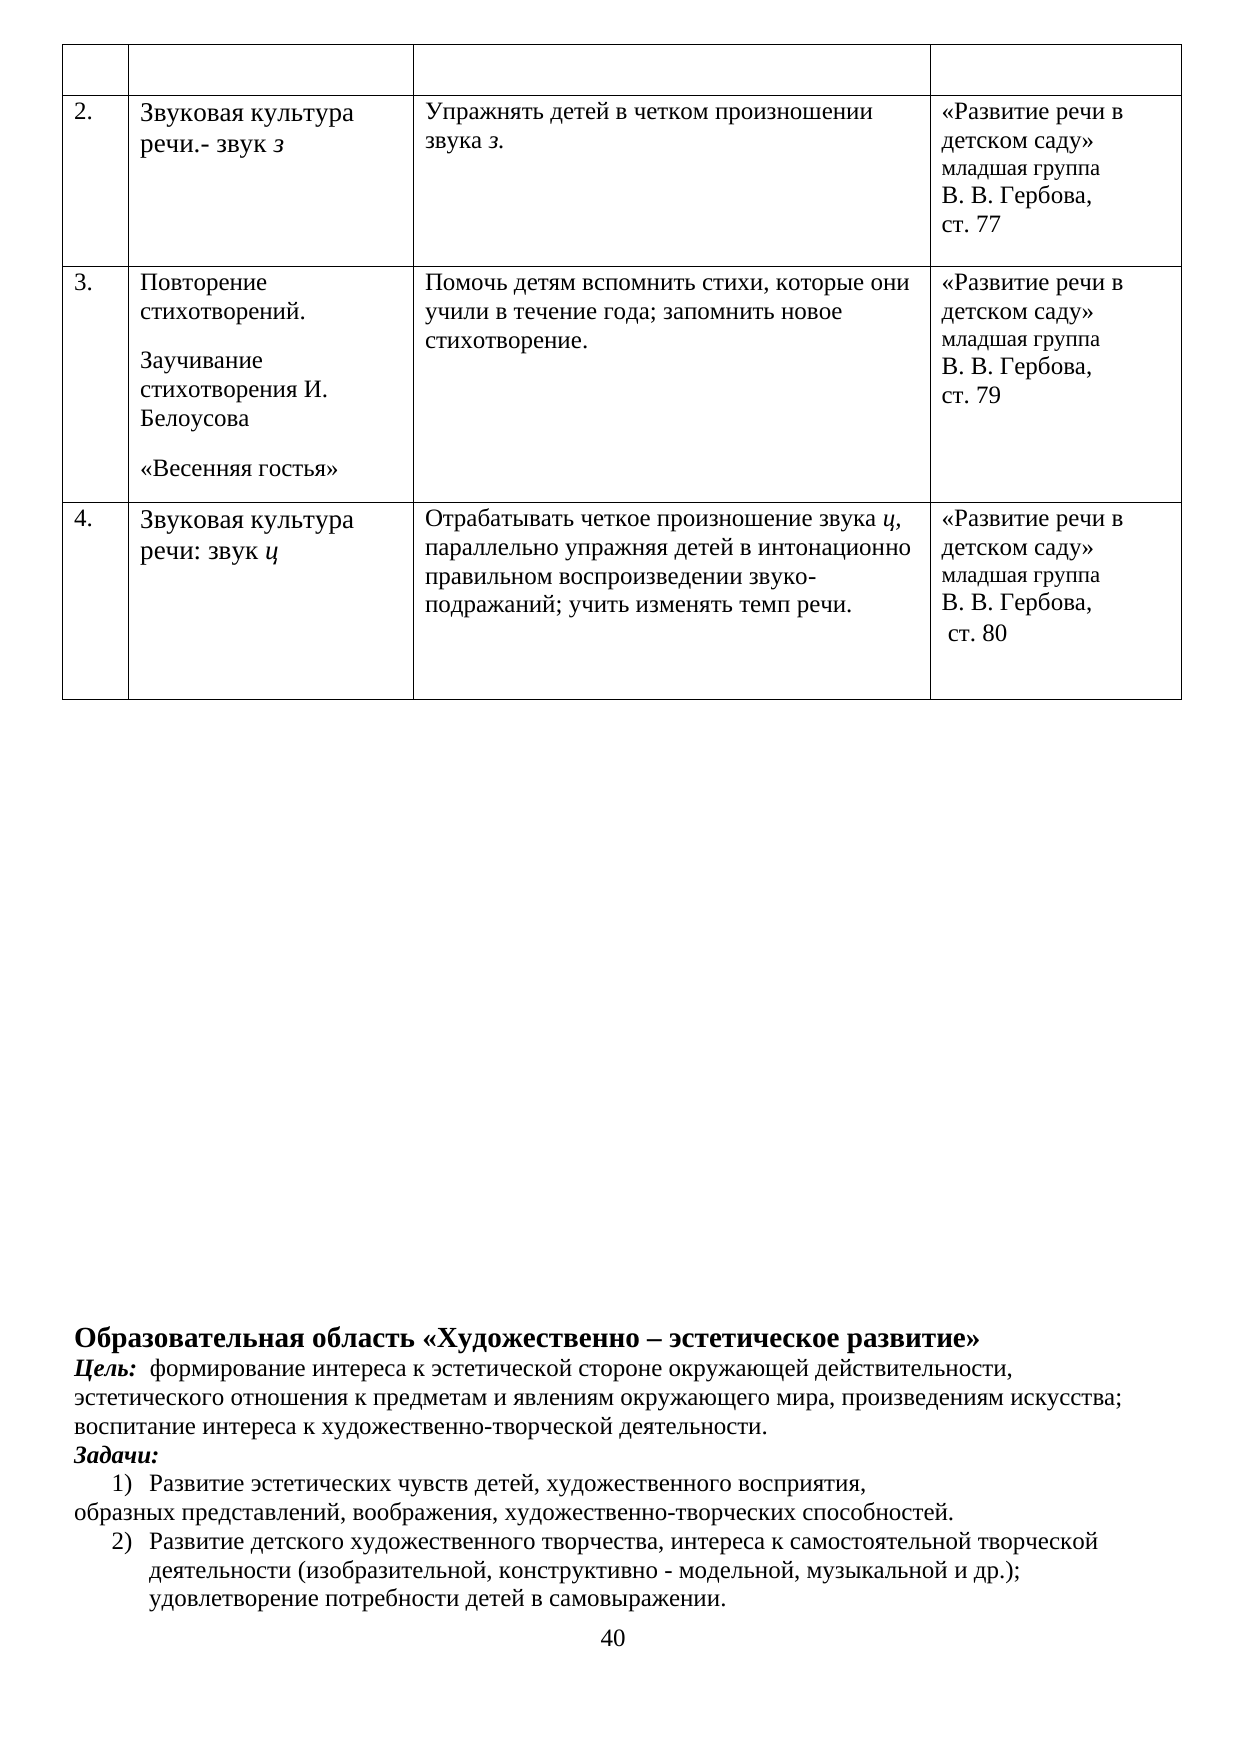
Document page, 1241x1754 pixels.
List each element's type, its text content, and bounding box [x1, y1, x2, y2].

text Образовательная область «Художественно – эстетическое развитие» [74, 1320, 1152, 1353]
list Развитие детского художественного творчества, интереса к самостоятельной творческой деятельности (изобразительной, конструктивно - модельной, музыкальной и др.); удовлетворение потребности детей в самовыражении. [111, 1526, 1152, 1612]
table_header 1. [63, 45, 128, 95]
table_cell Помочь детям вспомнить стихи, которые они учили в течение года; запомнить новое стихотворение. [414, 267, 930, 502]
text образных представлений, воображения, художественно-творческих способностей. [74, 1497, 1152, 1526]
table_cell 2. [63, 96, 128, 266]
list Развитие эстетических чувств детей, художественного восприятия, [111, 1468, 1152, 1497]
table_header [129, 45, 413, 95]
table_cell 4. [63, 503, 128, 699]
table_cell «Развитие речи в детском саду» младшая группа В. В. Гербова, ст. 79 [931, 267, 1181, 502]
table_cell Звуковая культура речи: звук ц [129, 503, 413, 699]
table_cell «Развитие речи в детском саду» младшая группа В. В. Гербова, ст. 80 [931, 503, 1181, 699]
table_cell Повторение стихотворений. Заучивание стихотворения И. Белоусова «Весенняя гостья» [129, 267, 413, 502]
table_cell 3. [63, 267, 128, 502]
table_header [931, 45, 1181, 95]
table_cell «Развитие речи в детском саду» младшая группа В. В. Гербова, ст. 77 [931, 96, 1181, 266]
table_cell Упражнять детей в четком произношении звука з. [414, 96, 930, 266]
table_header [414, 45, 930, 95]
text Цель: формирование интереса к эстетической стороне окружающей действительности, эстетического отношения к предметам и явлениям окружающего мира, произведениям искусства; воспитание интереса к художественно-творческой деятельности. [74, 1353, 1152, 1440]
table_cell Отрабатывать четкое произношение звука ц, параллельно упражняя детей в интонационно правильном воспроизведении звукоподражаний; учить изменять темп речи. [414, 503, 930, 699]
text Задачи: [74, 1440, 1152, 1468]
table_cell Звуковая культура речи.- звук з [129, 96, 413, 266]
